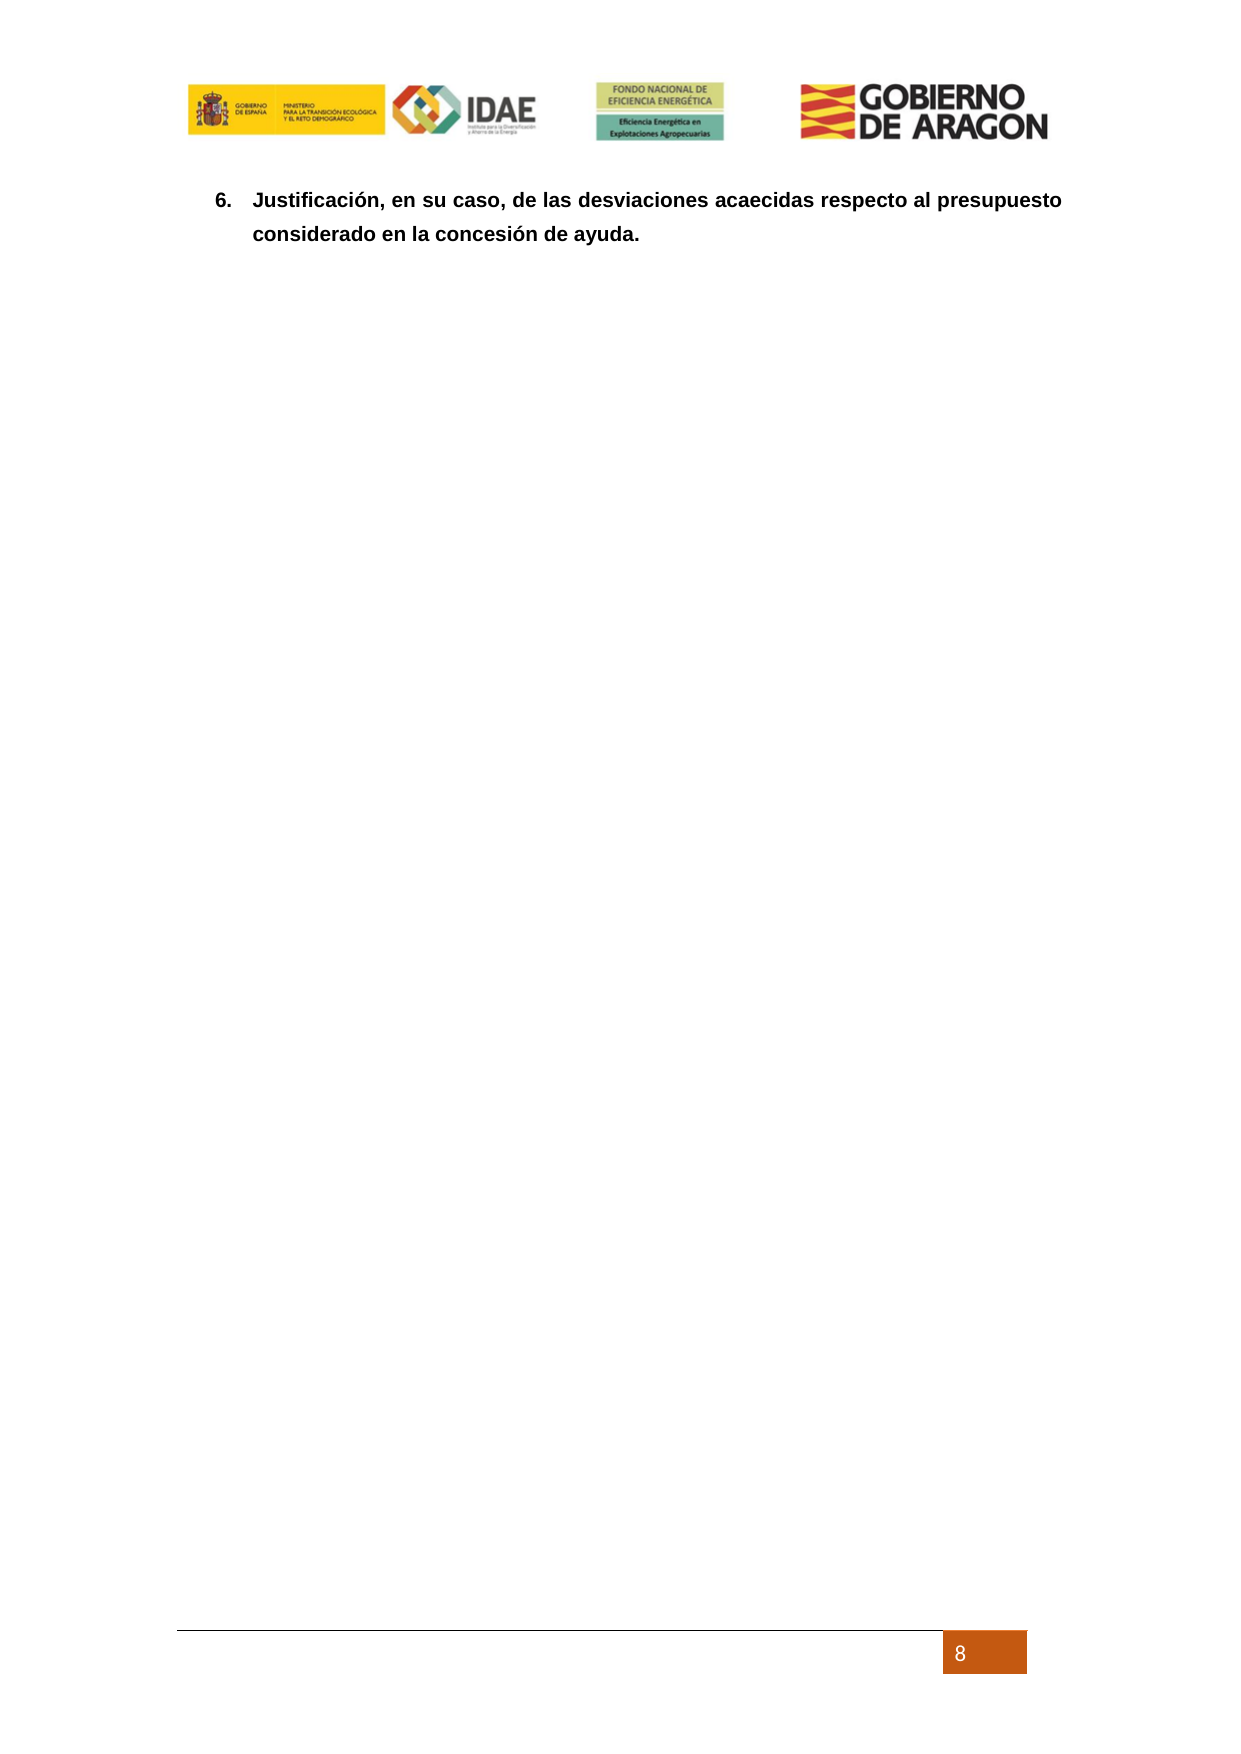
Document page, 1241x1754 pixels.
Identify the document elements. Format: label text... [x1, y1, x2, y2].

picture [177, 73, 1063, 160]
list Justificación, en su caso, de las desviaciones acaecidas respecto al presupuesto considerado en la concesión de ayuda. [215, 188, 1063, 245]
